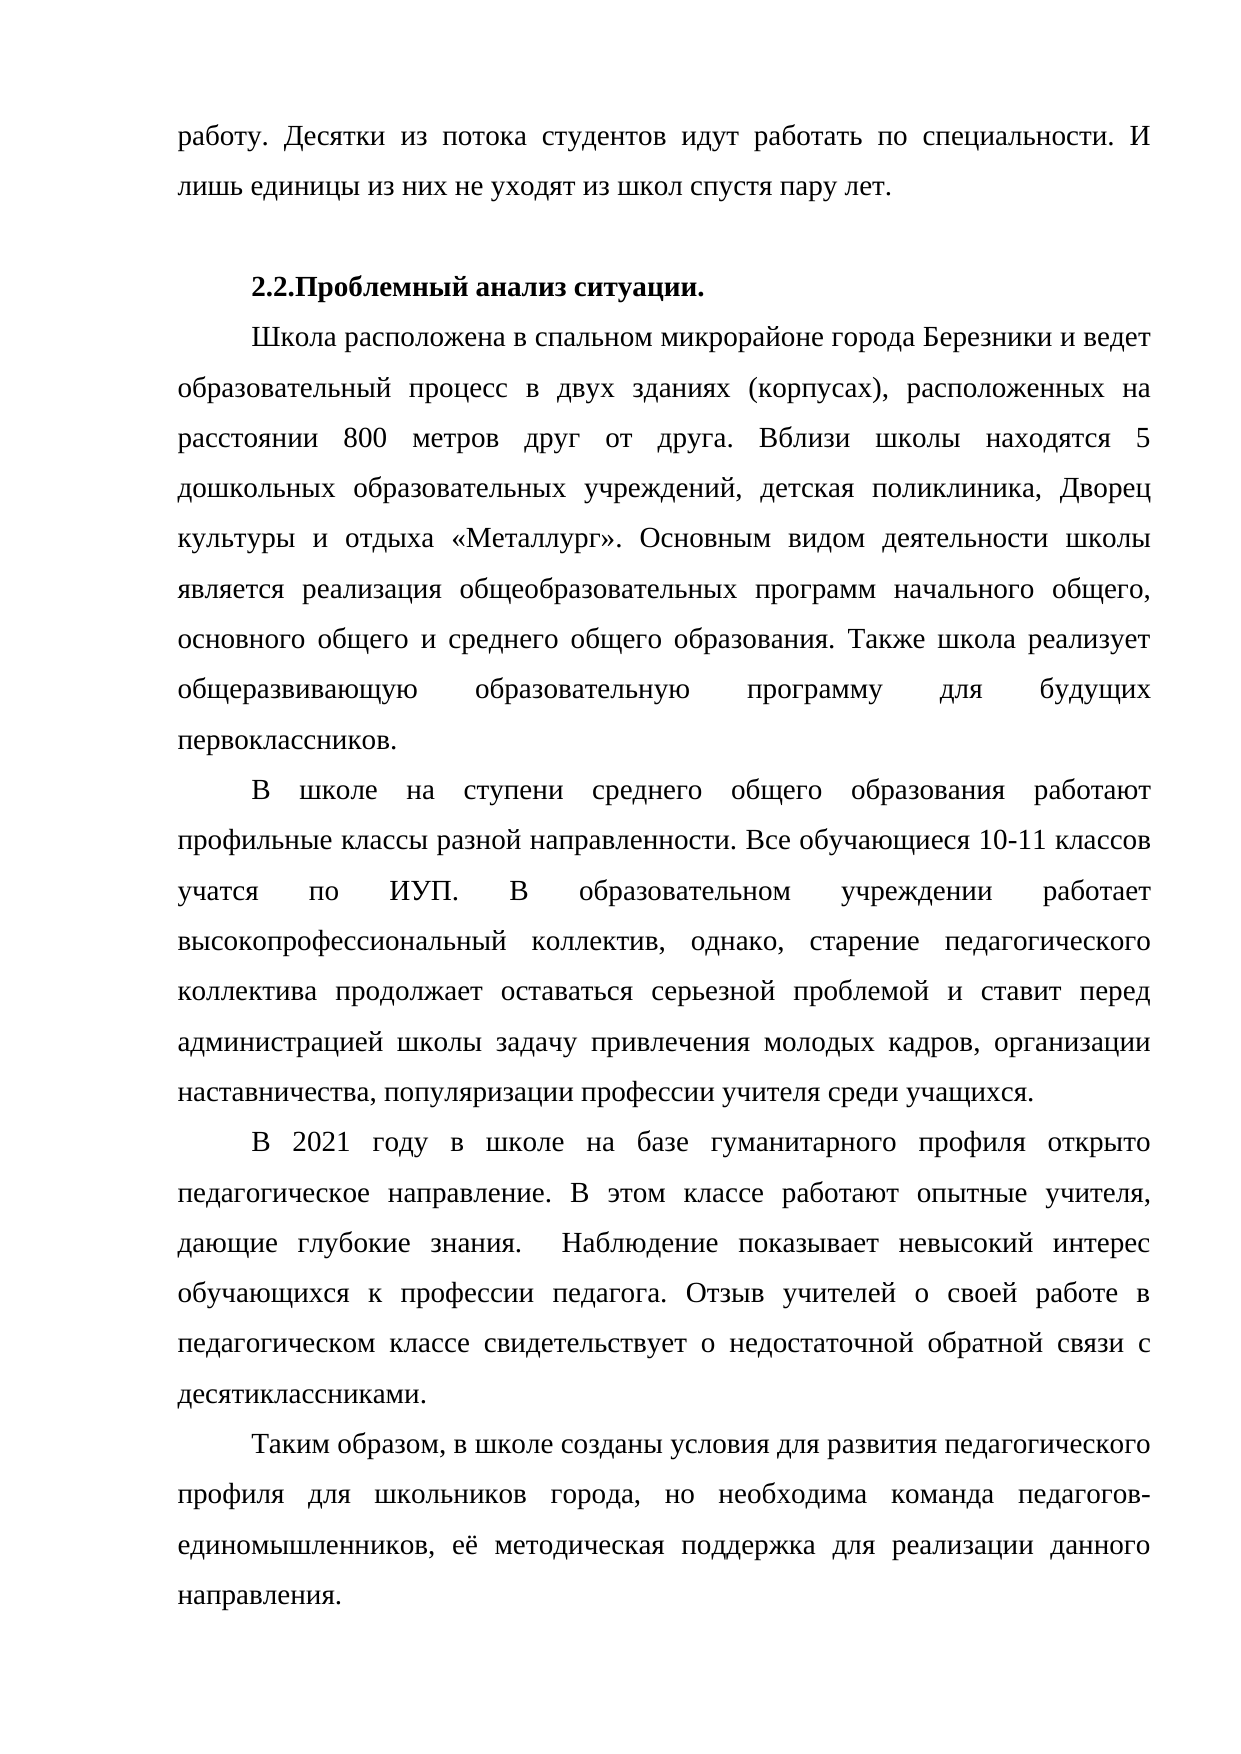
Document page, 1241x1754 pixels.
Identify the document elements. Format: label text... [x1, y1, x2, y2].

text 2.2.Проблемный анализ ситуации. [177, 269, 1152, 303]
text Школа расположена в спальном микрорайоне города Березники и ведет образовательный процесс в двух зданиях (корпусах), расположенных на расстоянии 800 метров друг от друга. Вблизи школы находятся 5 дошкольных образовательных учреждений, детская поликлиника, Дворец культуры и отдыха «Металлург». Основным видом деятельности школы является реализация общеобразовательных программ начального общего, основного общего и среднего общего образования. Также школа реализует общеразвивающую образовательную программу для будущих первоклассников. [177, 319, 1152, 755]
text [177, 118, 1152, 202]
text Таким образом, в школе созданы условия для развития педагогического профиля для школьников города, но необходима команда педагогов-единомышленников, её методическая поддержка для реализации данного направления. [177, 1426, 1152, 1611]
text В школе на ступени среднего общего образования работают профильные классы разной направленности. Все обучающиеся 10-11 классов учатся по ИУП. В образовательном учреждении работает высокопрофессиональный коллектив, однако, старение педагогического коллектива продолжает оставаться серьезной проблемой и ставит перед администрацией школы задачу привлечения молодых кадров, организации наставничества, популяризации профессии учителя среди учащихся. [177, 772, 1152, 1108]
text В 2021 году в школе на базе гуманитарного профиля открыто педагогическое направление. В этом классе работают опытные учителя, дающие глубокие знания. Наблюдение показывает невысокий интерес обучающихся к профессии педагога. Отзыв учителей о своей работе в педагогическом классе свидетельствует о недостаточной обратной связи с десятиклассниками. [177, 1124, 1152, 1409]
